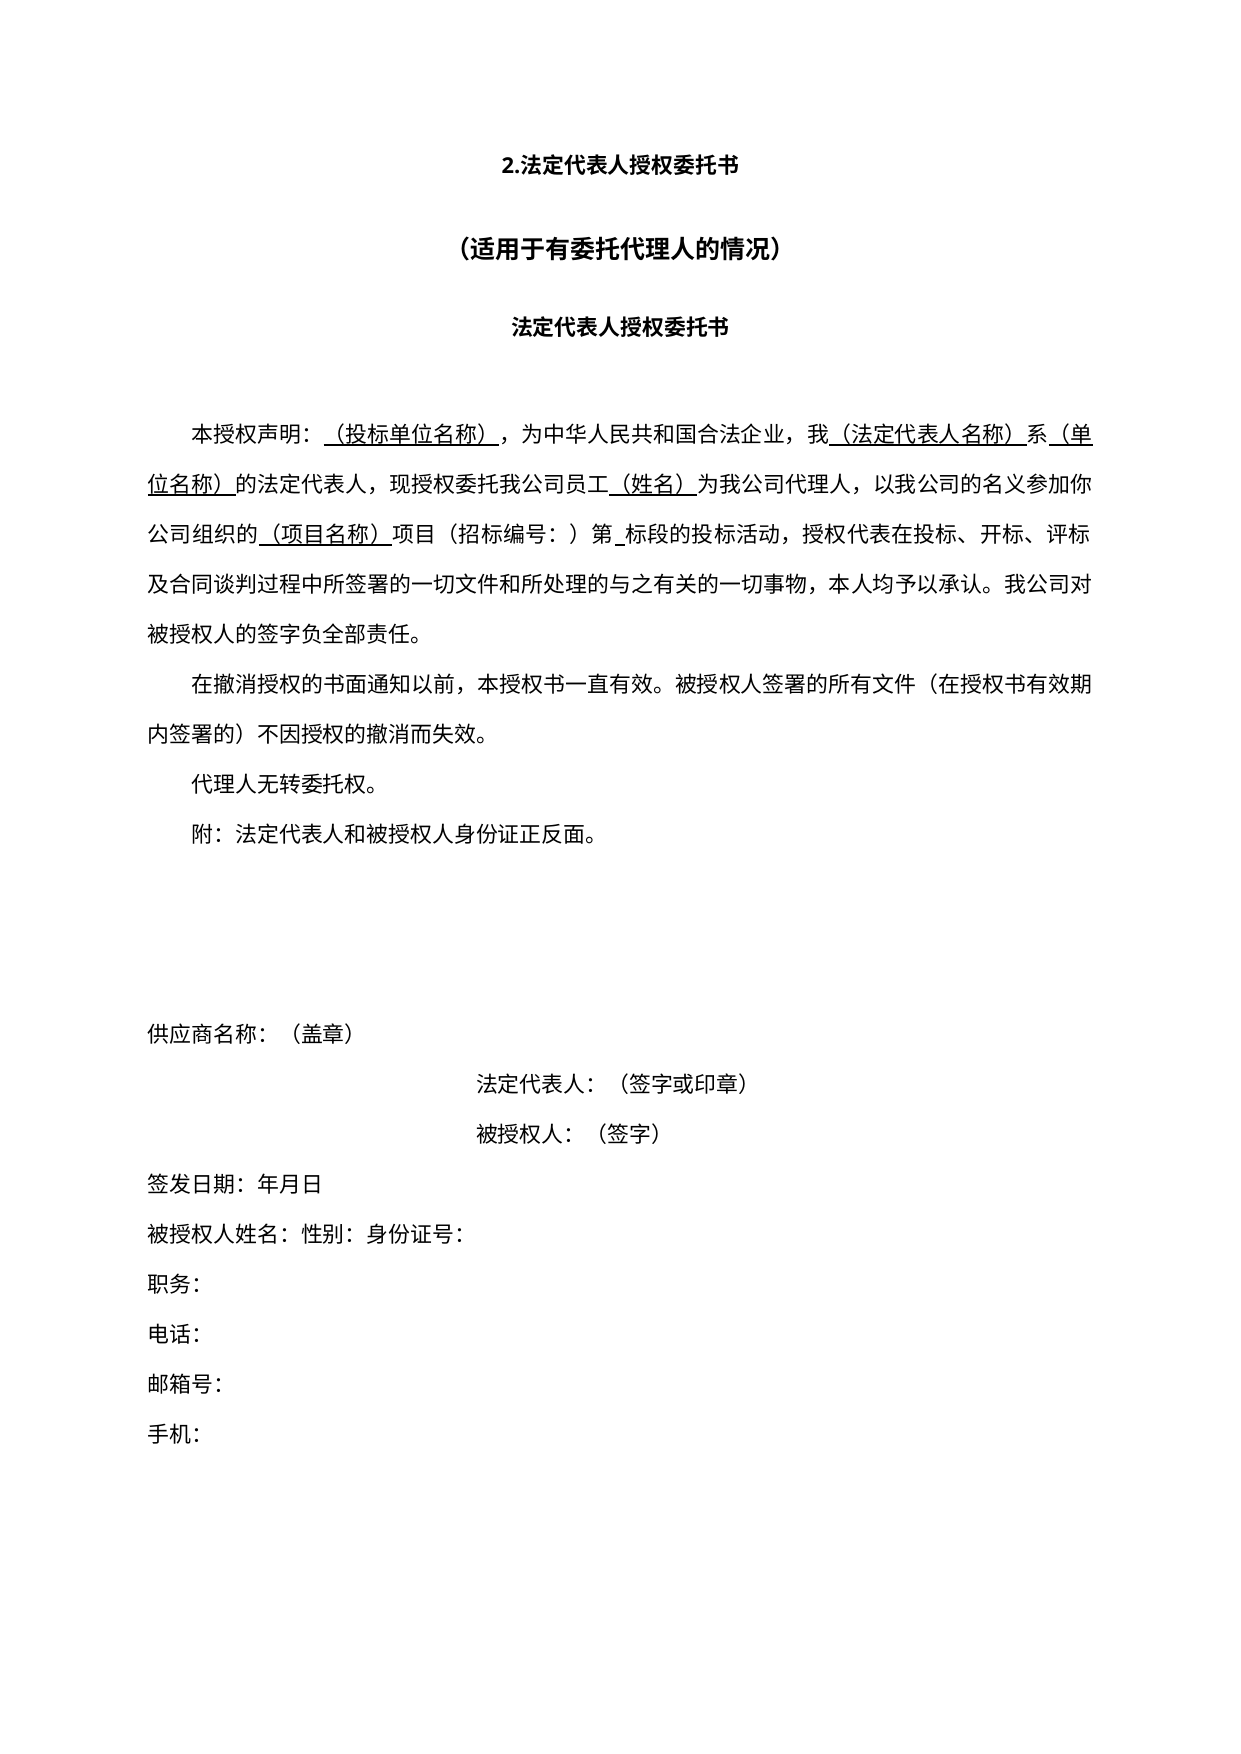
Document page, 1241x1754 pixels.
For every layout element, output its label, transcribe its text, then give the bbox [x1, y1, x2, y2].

text 代理人无转委托权。 [148, 752, 1093, 802]
text 电话： [148, 1302, 1093, 1352]
text 职务： [148, 1252, 1093, 1302]
text （适用于有委托代理人的情况） [148, 229, 1093, 266]
text 被授权人姓名：性别：身份证号： [148, 1202, 1093, 1252]
text 手机： [148, 1402, 1093, 1452]
text 法定代表人：（签字或印章） [148, 1052, 1093, 1102]
text 在撤消授权的书面通知以前，本授权书一直有效。被授权人签署的所有文件（在授权书有效期内签署的）不因授权的撤消而失效。 [148, 652, 1093, 752]
text 附：法定代表人和被授权人身份证正反面。 [148, 802, 1093, 852]
text 签发日期：年月日 [148, 1152, 1093, 1202]
text 法定代表人授权委托书 [148, 310, 1093, 342]
text 邮箱号： [148, 1352, 1093, 1402]
text 2.法定代表人授权委托书 [148, 148, 1093, 179]
text 本授权声明：（投标单位名称），为中华人民共和国合法企业，我（法定代表人名称）系（单位名称）的法定代表人，现授权委托我公司员工（姓名）为我公司代理人，以我公司的名义参加你公司组织的（项目名称）项目（招标编号：）第 标段的投标活动，授权代表在投标、开标、评标及合同谈判过程中所签署的一切文件和所处理的与之有关的一切事物，本人均予以承认。我公司对被授权人的签字负全部责任。 [148, 402, 1093, 652]
text 被授权人：（签字） [148, 1102, 1093, 1152]
text 供应商名称：（盖章） [148, 1002, 1093, 1052]
